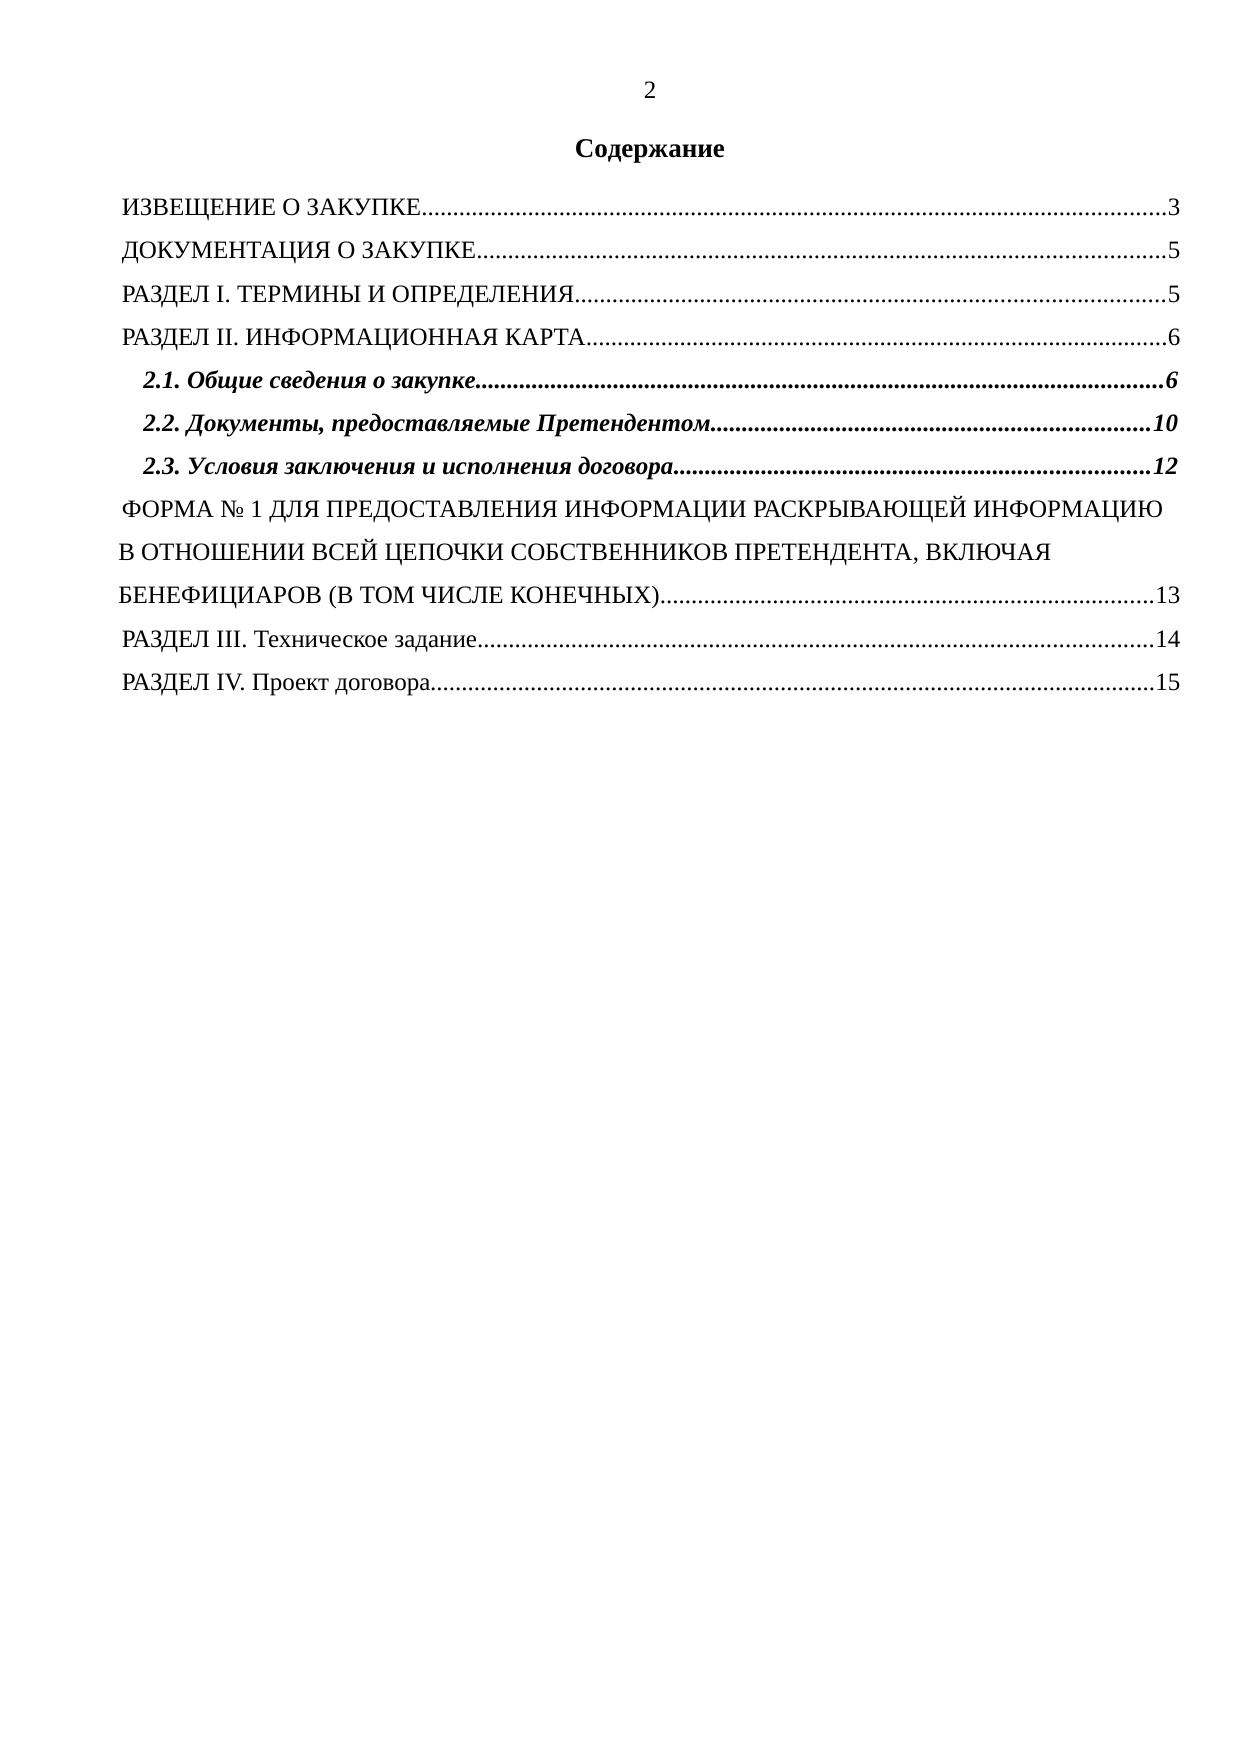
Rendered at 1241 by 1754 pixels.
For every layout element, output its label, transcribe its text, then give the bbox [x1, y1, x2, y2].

text РАЗДЕЛ III. Техническое задание 14 [118, 624, 1181, 652]
text РАЗДЕЛ IV. Проект договора 15 [118, 667, 1181, 696]
list 2.1. Общие сведения о закупке 6 [143, 365, 1181, 394]
text ДОКУМЕНТАЦИЯ О ЗАКУПКЕ 5 [118, 236, 1181, 264]
text РАЗДЕЛ II. ИНФОРМАЦИОННАЯ КАРТА 6 [118, 322, 1181, 351]
list 2.2. Документы, предоставляемые Претендентом 10 [143, 408, 1181, 437]
text РАЗДЕЛ I. ТЕРМИНЫ И ОПРЕДЕЛЕНИЯ 5 [118, 279, 1181, 307]
text Содержание [118, 132, 1181, 164]
text ФОРМА № 1 ДЛЯ ПРЕДОСТАВЛЕНИЯ ИНФОРМАЦИИ РАСКРЫВАЮЩЕЙ ИНФОРМАЦИЮ В ОТНОШЕНИИ ВСЕЙ ЦЕПОЧКИ СОБСТВЕННИКОВ ПРЕТЕНДЕНТА, ВКЛЮЧАЯ БЕНЕФИЦИАРОВ (В ТОМ ЧИСЛЕ КОНЕЧНЫХ) 13 [118, 494, 1181, 609]
list 2.3. Условия заключения и исполнения договора 12 [143, 451, 1181, 480]
text ИЗВЕЩЕНИЕ О ЗАКУПКЕ 3 [118, 192, 1181, 221]
